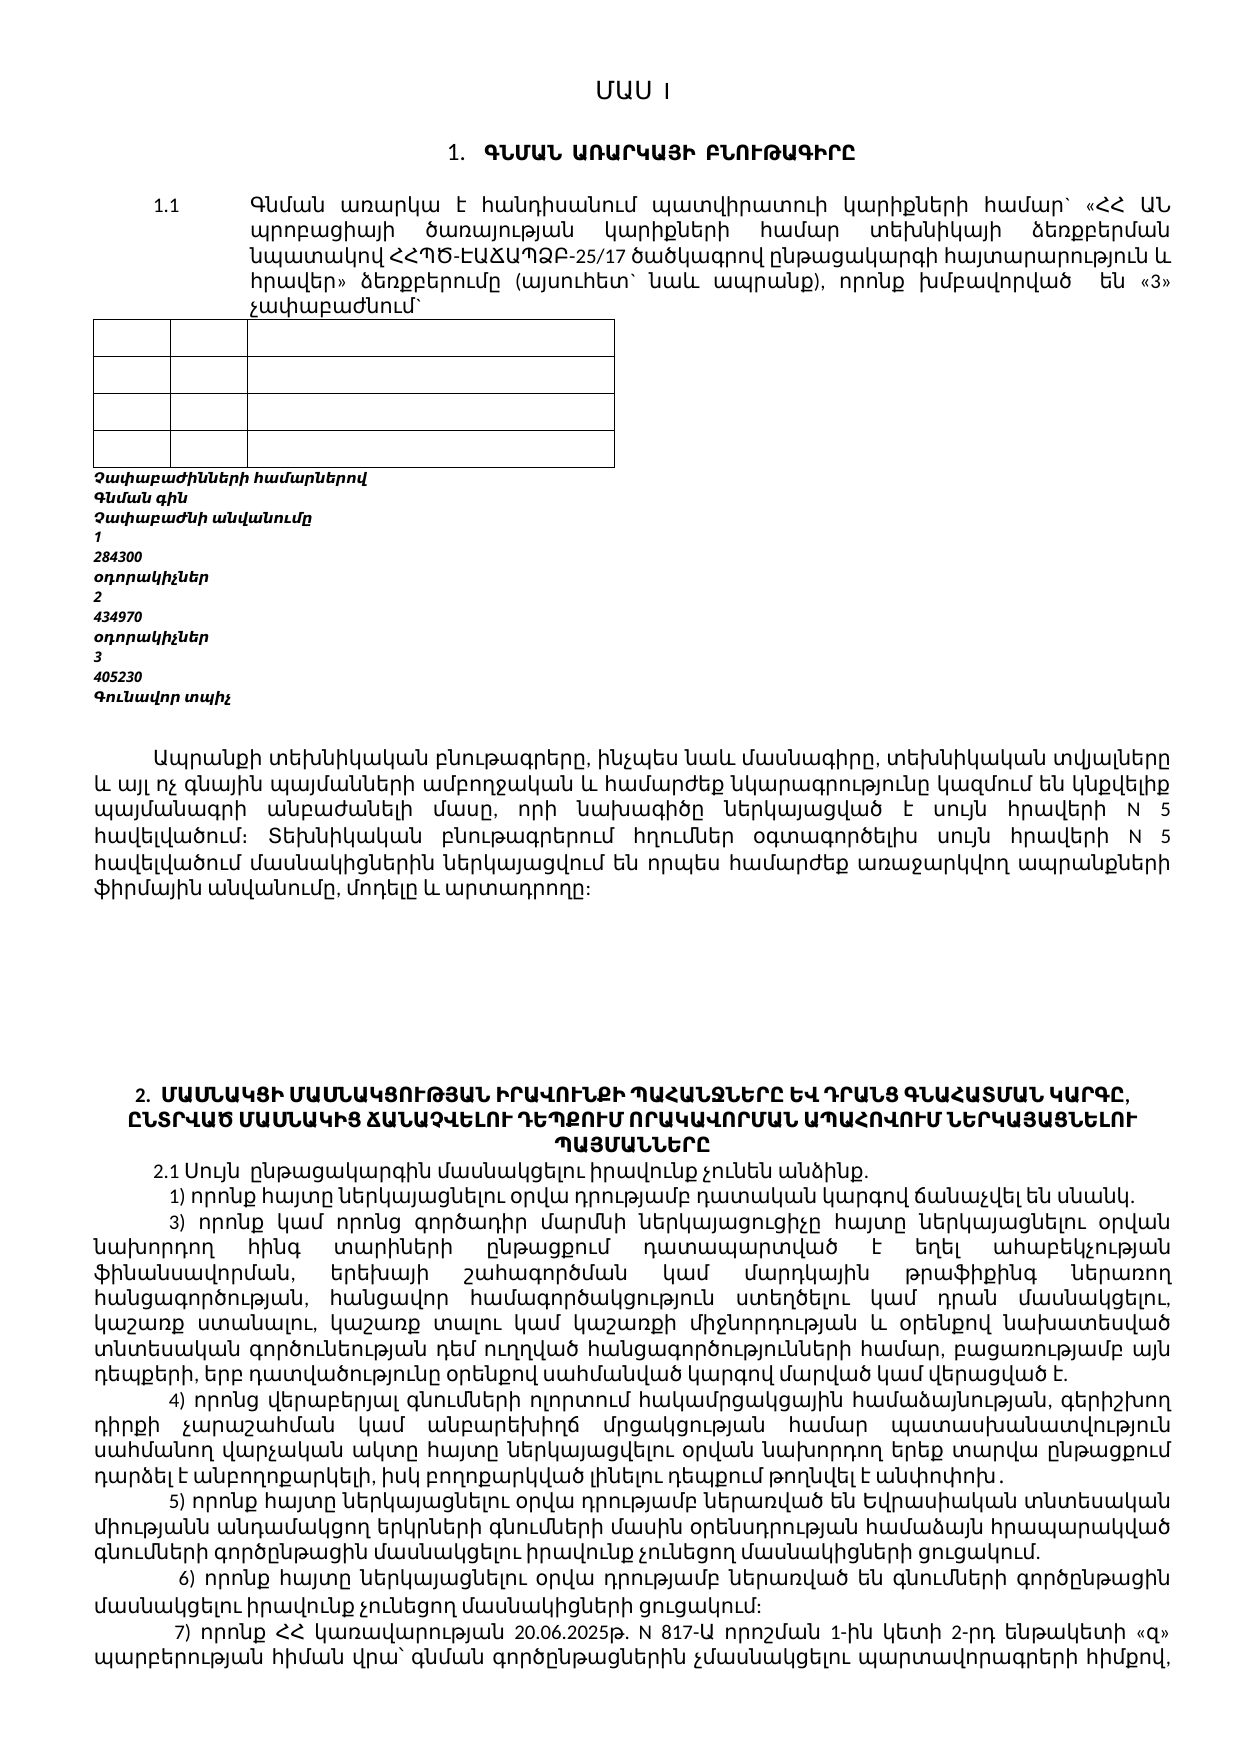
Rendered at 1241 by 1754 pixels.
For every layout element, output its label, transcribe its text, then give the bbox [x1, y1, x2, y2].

text 1) որոնք հայտը ներկայացնելու օրվա դրությամբ դատական կարգով ճանաչվել են սնանկ. [94, 1183, 1171, 1209]
text 4) որոնց վերաբերյալ գնումների ոլորտում հակամրցակցային համաձայնության, գերիշխող դիրքի չարաշահման կամ անբարեխիղճ մրցակցության համար պատասխանատվություն սահմանող վարչական ակտը հայտը ներկայացվելու օրվան նախորդող երեք տարվա ընթացքում դարձել է անբողոքարկելի, իսկ բողոքարկված լինելու դեպքում թողնվել է անփոփոխ․ [94, 1387, 1171, 1488]
subtitle Գնման առարկա է հանդիսանում պատվիրատուի կարիքների համար` «ՀՀ ԱՆ պրոբացիայի ծառայության կարիքների համար տեխնիկայի ձեռքբերման նպատակով ՀՀՊԾ-ԷԱՃԱՊՁԲ-25/17 ծածկագրով ընթացակարգի հայտարարություն և հրավեր» ձեռքբերումը (այսուհետ` նաև ապրանք), որոնք խմբավորված են «3» չափաբաժնում` [153, 192, 1171, 319]
text ՄԱՍ I [94, 75, 1171, 106]
text 5) որոնք հայտը ներկայացնելու օրվա դրությամբ ներառված են Եվրասիական տնտեսական միությանն անդամակցող երկրների գնումների մասին օրենսդրության համաձայն հրապարակված գնումների գործընթացին մասնակցելու իրավունք չունեցող մասնակիցների ցուցակում. [94, 1488, 1171, 1565]
text 3) որոնք կամ որոնց գործադիր մարմնի ներկայացուցիչը հայտը ներկայացնելու օրվան նախորդող հինգ տարիների ընթացքում դատապարտված է եղել ահաբեկչության ֆինանսավորման, երեխայի շահագործման կամ մարդկային թրաֆիքինգ ներառող հանցագործության, հանցավոր համագործակցություն ստեղծելու կամ դրան մասնակցելու, կաշառք ստանալու, կաշառք տալու կամ կաշառքի միջնորդության և օրենքով նախատեսված տնտեսական գործունեության դեմ ուղղված հանցագործությունների համար, բացառությամբ այն դեպքերի, երբ դատվածությունը օրենքով սահմանված կարգով մարված կամ վերացված է. [94, 1209, 1171, 1387]
text 6) որոնք հայտը ներկայացնելու օրվա դրությամբ ներառված են գնումների գործընթացին մասնակցելու իրավունք չունեցող մասնակիցների ցուցակում: [94, 1565, 1171, 1619]
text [94, 1619, 1171, 1670]
text 2.1 Սույն ընթացակարգին մասնակցելու իրավունք չունեն անձինք. [94, 1158, 1171, 1183]
list ԳՆՄԱՆ ԱՌԱՐԿԱՅԻ ԲՆՈՒԹԱԳԻՐԸ [131, 136, 1171, 167]
text Ապրանքի տեխնիկական բնութագրերը, ինչպես նաև մասնագիրը, տեխնիկական տվյալները և այլ ոչ գնային պայմանների ամբողջական և համարժեք նկարագրությունը կազմում են կնքվելիք պայմանագրի անբաժանելի մասը, որի նախագիծը ներկայացված է սույն հրավերի N 5 հավելվածում։ Տեխնիկական բնութագրերում հղումներ օգտագործելիս սույն հրավերի N 5 հավելվածում մասնակիցներին ներկայացվում են որպես համարժեք առաջարկվող ապրանքների ֆիրմային անվանումը, մոդելը և արտադրողը: [94, 745, 1171, 901]
text 2. ՄԱՍՆԱԿՑԻ ՄԱՍՆԱԿՑՈՒԹՅԱՆ ԻՐԱՎՈՒՆՔԻ ՊԱՀԱՆՋՆԵՐԸ ԵՎ ԴՐԱՆՑ ԳՆԱՀԱՏՄԱՆ ԿԱՐԳԸ, ԸՆՏՐՎԱԾ ՄԱՍՆԱԿԻՑ ՃԱՆԱՉՎԵԼՈՒ ԴԵՊՔՈՒՄ ՈՐԱԿԱՎՈՐՄԱՆ ԱՊԱՀՈՎՈՒՄ ՆԵՐԿԱՅԱՑՆԵԼՈՒ ՊԱՅՄԱՆՆԵՐԸ [94, 1082, 1171, 1158]
